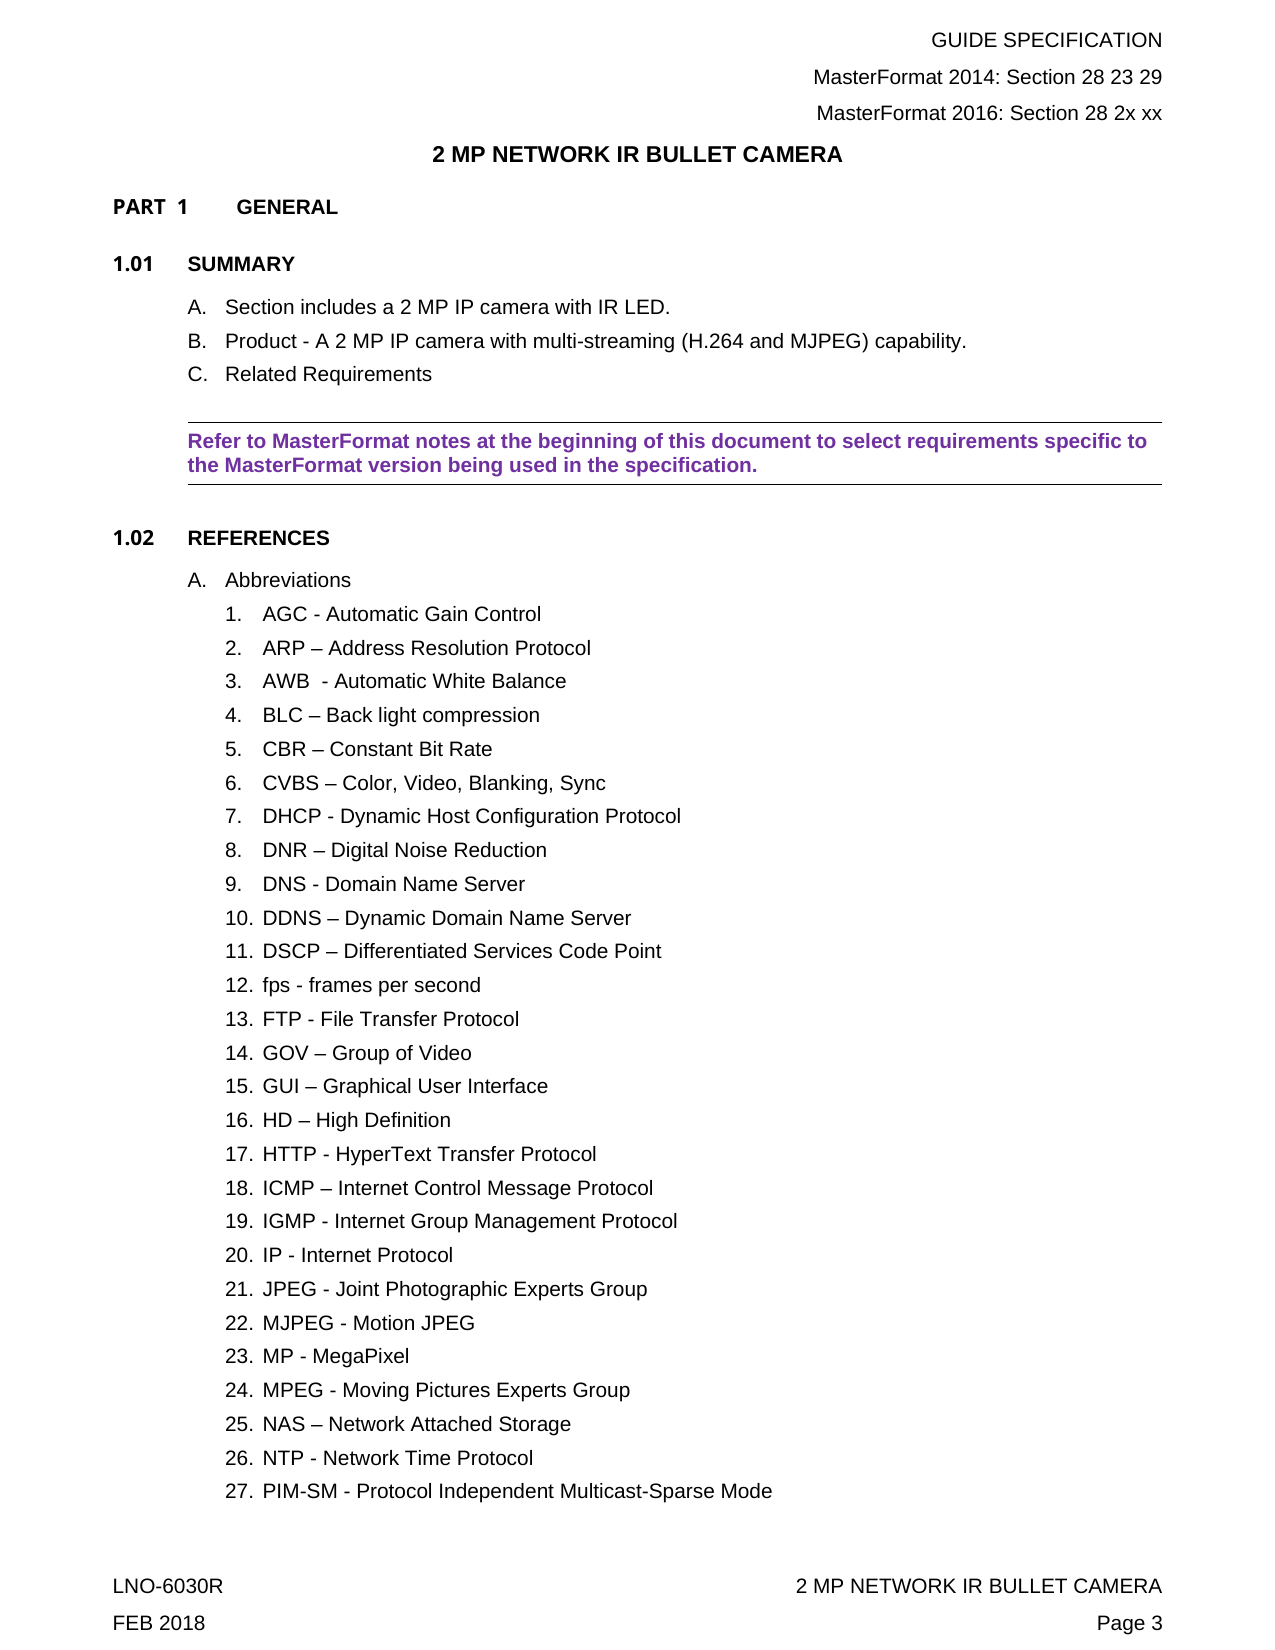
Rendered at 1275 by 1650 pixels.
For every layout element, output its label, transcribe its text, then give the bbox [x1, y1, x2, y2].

list PIM-SM - Protocol Independent Multicast-Sparse Mode [225, 1479, 1162, 1503]
list ARP – Address Resolution Protocol [225, 636, 1162, 659]
list IGMP - Internet Group Management Protocol [225, 1209, 1162, 1233]
text Refer to MasterFormat notes at the beginning of this document to select requirements specific to the MasterFormat version being used in the specification. [187, 429, 1162, 477]
list ICMP – Internet Control Message Protocol [225, 1176, 1162, 1199]
list CBR – Constant Bit Rate [225, 737, 1162, 761]
subtitle Related Requirements [187, 362, 1162, 386]
list GOV – Group of Video [225, 1041, 1162, 1064]
list FTP - File Transfer Protocol [225, 1007, 1162, 1031]
list IP - Internet Protocol [225, 1243, 1162, 1267]
list Product - A 2 MP IP camera with multi-streaming (H.264 and MJPEG) capability. [187, 328, 1162, 352]
list DDNS – Dynamic Domain Name Server [225, 906, 1162, 929]
list NTP - Network Time Protocol [225, 1446, 1162, 1469]
list JPEG - Joint Photographic Experts Group [225, 1277, 1162, 1301]
list fps - frames per second [225, 973, 1162, 997]
list GUI – Graphical User Interface [225, 1074, 1162, 1098]
list BLC – Back light compression [225, 703, 1162, 727]
list Abbreviations [187, 568, 1162, 592]
list AWB - Automatic White Balance [225, 669, 1162, 693]
list HD – High Definition [225, 1108, 1162, 1132]
list AGC - Automatic Gain Control [225, 602, 1162, 626]
list CVBS – Color, Video, Blanking, Sync [225, 771, 1162, 794]
list DHCP - Dynamic Host Configuration Protocol [225, 804, 1162, 828]
list MPEG - Moving Pictures Experts Group [225, 1378, 1162, 1402]
list SUMMARY [112, 249, 1162, 278]
list GENERAL [112, 192, 1162, 220]
list NAS – Network Attached Storage [225, 1412, 1162, 1436]
list Section includes a 2 MP IP camera with IR LED. [187, 295, 1162, 319]
text 2 MP NETWORK IR BULLET CAMERA [112, 141, 1162, 167]
list HTTP - HyperText Transfer Protocol [225, 1142, 1162, 1166]
list MP - MegaPixel [225, 1344, 1162, 1368]
list DNS - Domain Name Server [225, 872, 1162, 896]
list DSCP – Differentiated Services Code Point [225, 939, 1162, 963]
list REFERENCES [112, 523, 1162, 551]
list DNR – Digital Noise Reduction [225, 838, 1162, 862]
list MJPEG - Motion JPEG [225, 1311, 1162, 1334]
